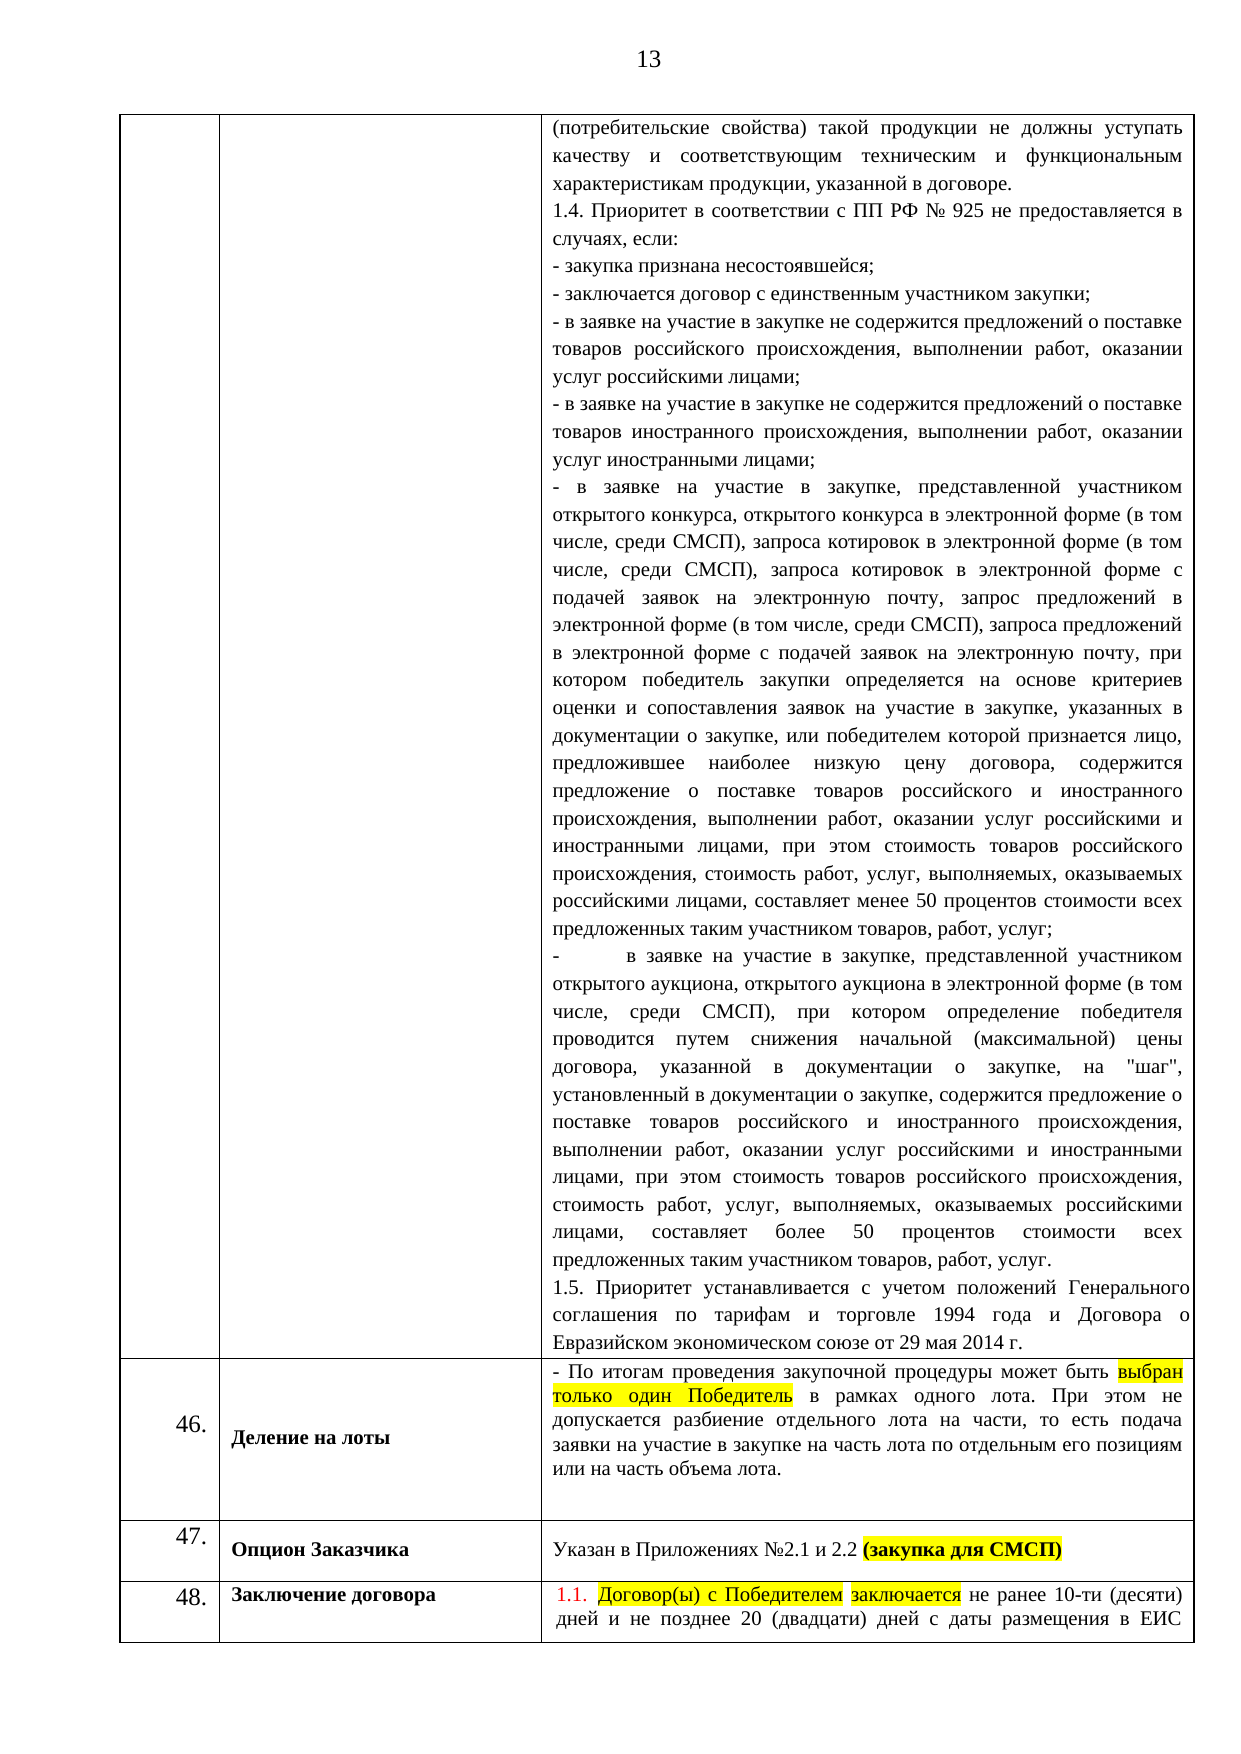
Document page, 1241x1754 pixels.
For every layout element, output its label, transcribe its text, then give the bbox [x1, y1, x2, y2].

table_cell [121, 1521, 219, 1581]
table_cell Опцион Заказчика [220, 1521, 541, 1581]
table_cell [542, 1582, 1193, 1642]
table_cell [542, 115, 1193, 1358]
table_cell Деление на лоты [220, 1359, 541, 1520]
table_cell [220, 115, 541, 1358]
table_cell [121, 1582, 219, 1642]
table_cell [121, 1359, 219, 1520]
table_cell [121, 115, 219, 1358]
table_cell - По итогам проведения закупочной процедуры может быть выбран только один Победитель в рамках одного лота. При этом не допускается разбиение отдельного лота на части, то есть подача заявки на участие в закупке на часть лота по отдельным его позициям или на часть объема лота. [542, 1359, 1193, 1520]
table_cell Указан в Приложениях №2.1 и 2.2 (закупка для СМСП) [542, 1521, 1193, 1581]
table_cell Заключение договора [220, 1582, 541, 1642]
